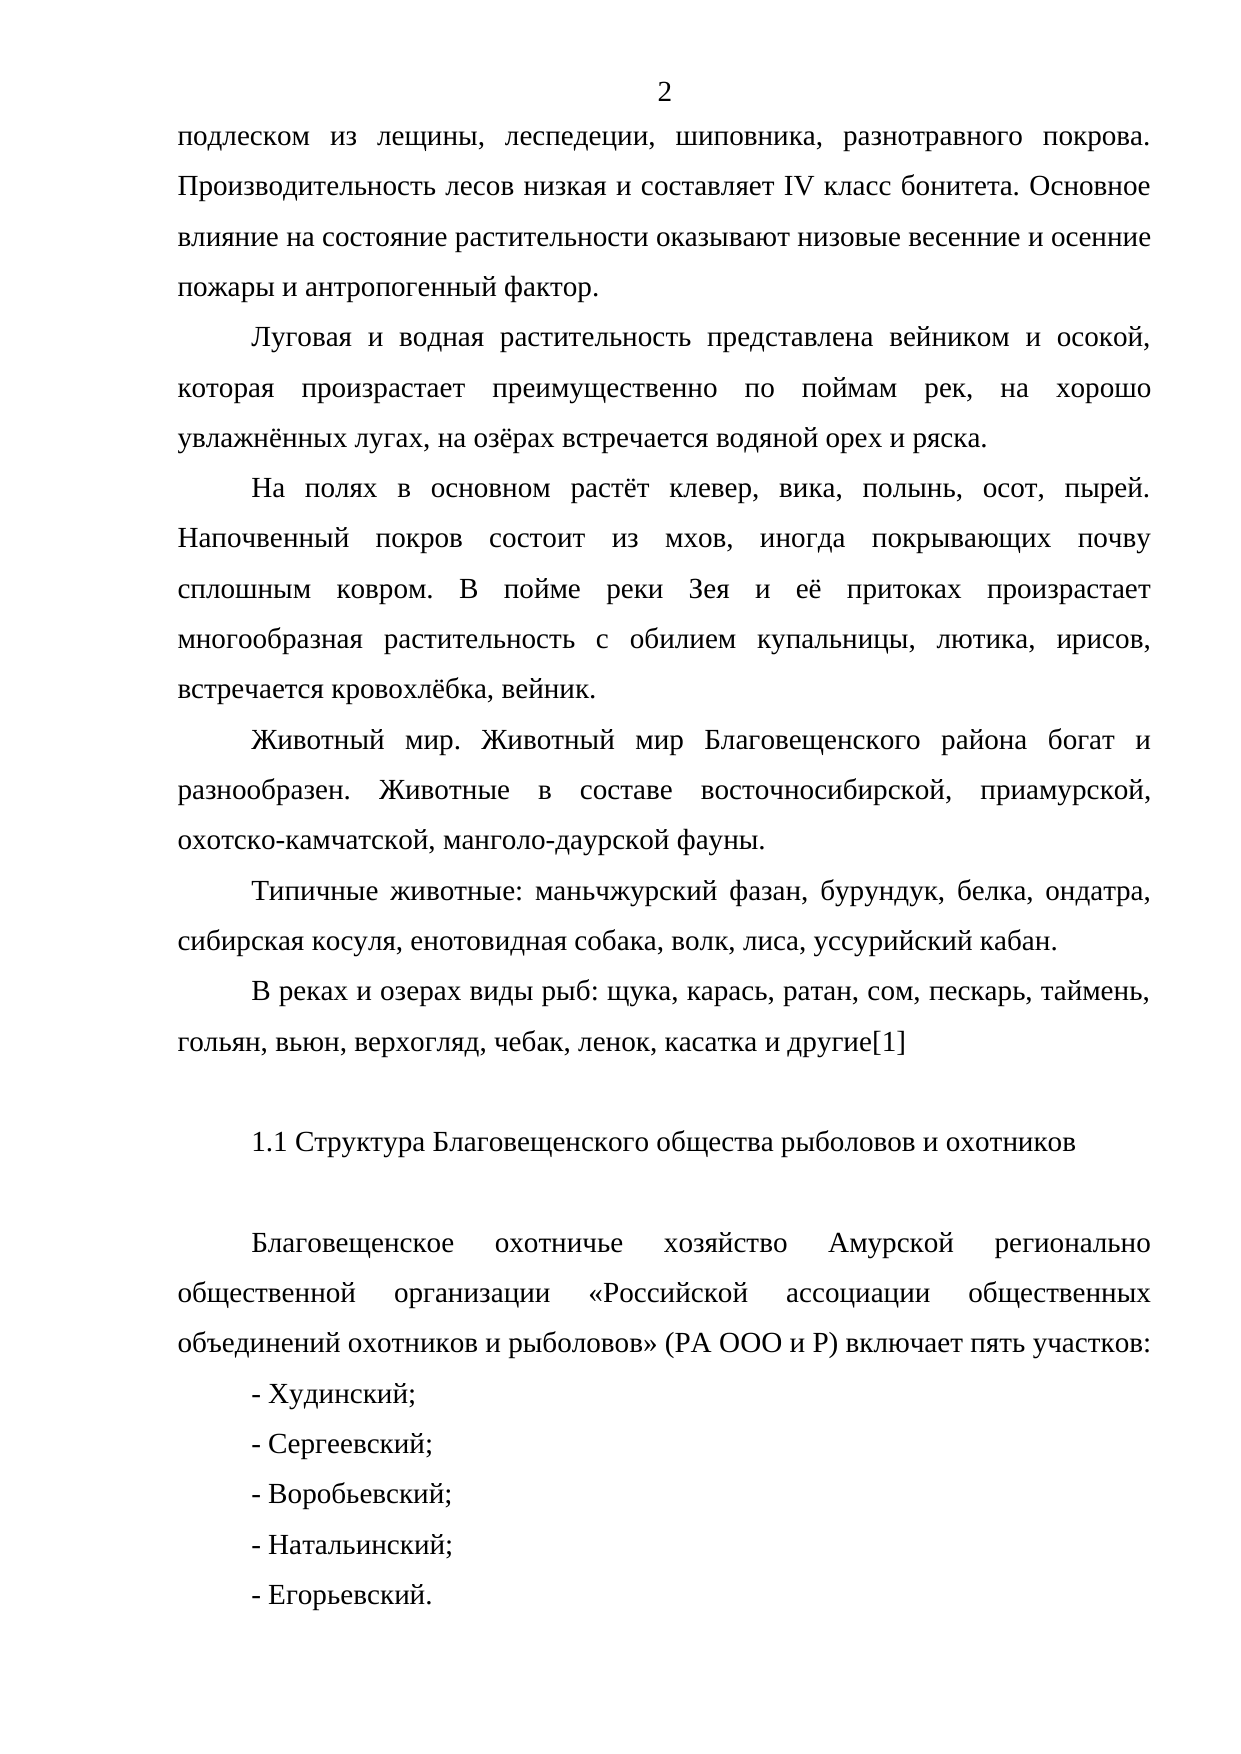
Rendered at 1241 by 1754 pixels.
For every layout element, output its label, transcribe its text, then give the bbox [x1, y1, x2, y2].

text Луговая и водная растительность представлена вейником и осокой, которая произрастает преимущественно по поймам рек, на хорошо увлажнённых лугах, на озёрах встречается водяной орех и ряска. [177, 319, 1152, 453]
text - Егорьевский. [177, 1577, 1152, 1611]
text - Натальинский; [177, 1527, 1152, 1560]
text - Худинский; [177, 1376, 1152, 1409]
text - Сергеевский; [177, 1426, 1152, 1460]
text В реках и озерах виды рыб: щука, карась, ратан, сом, пескарь, таймень, гольян, вьюн, верхогляд, чебак, ленок, касатка и другие[1] [177, 973, 1152, 1057]
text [177, 118, 1152, 303]
text Благовещенское охотничье хозяйство Амурской регионально общественной организации «Российской ассоциации общественных объединений охотников и рыболовов» (РА ООО и Р) включает пять участков: [177, 1225, 1152, 1359]
text На полях в основном растёт клевер, вика, полынь, осот, пырей. Напочвенный покров состоит из мхов, иногда покрывающих почву сплошным ковром. В пойме реки Зея и её притоках произрастает многообразная растительность с обилием купальницы, лютика, ирисов, встречается кровохлёбка, вейник. [177, 470, 1152, 705]
text Животный мир. Животный мир Благовещенского района богат и разнообразен. Животные в составе восточносибирской, приамурской, охотско-камчатской, манголо-даурской фауны. [177, 722, 1152, 856]
text Типичные животные: маньчжурский фазан, бурундук, белка, ондатра, сибирская косуля, енотовидная собака, волк, лиса, уссурийский кабан. [177, 873, 1152, 957]
text - Воробьевский; [177, 1477, 1152, 1510]
text 1.1 Структура Благовещенского общества рыболовов и охотников [177, 1124, 1152, 1158]
